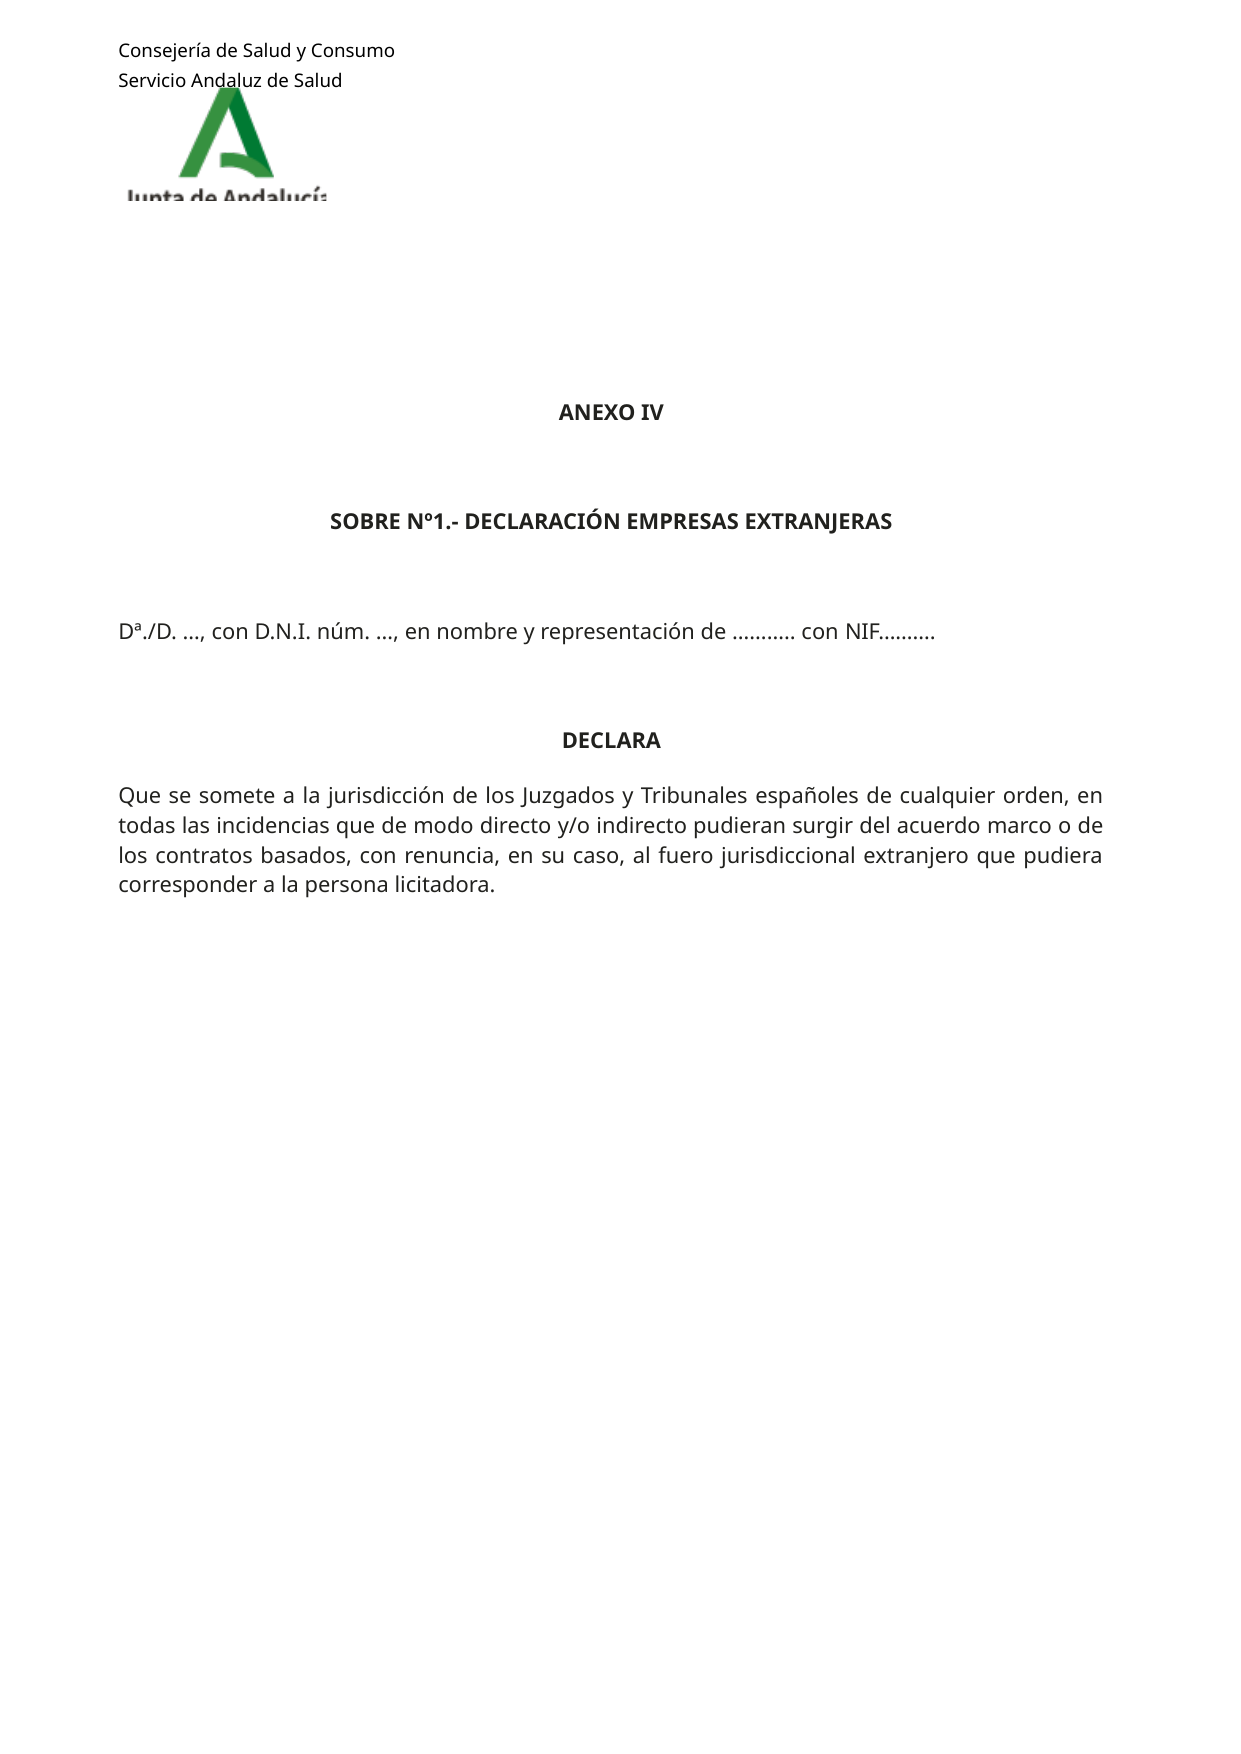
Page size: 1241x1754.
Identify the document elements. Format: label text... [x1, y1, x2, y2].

text Que se somete a la jurisdicción de los Juzgados y Tribunales españoles de cualquier orden, en todas las incidencias que de modo directo y/o indirecto pudieran surgir del acuerdo marco o de los contratos basados, con renuncia, en su caso, al fuero jurisdiccional extranjero que pudiera corresponder a la persona licitadora. [118, 780, 1104, 899]
text ANEXO IV [118, 396, 1104, 426]
text DECLARA [118, 725, 1104, 755]
text SOBRE Nº1.- DECLARACIÓN EMPRESAS EXTRANJERAS [77, 506, 1104, 536]
text Dª./D. …, con D.N.I. núm. …, en nombre y representación de ……….. con NIF………. [118, 616, 1104, 645]
